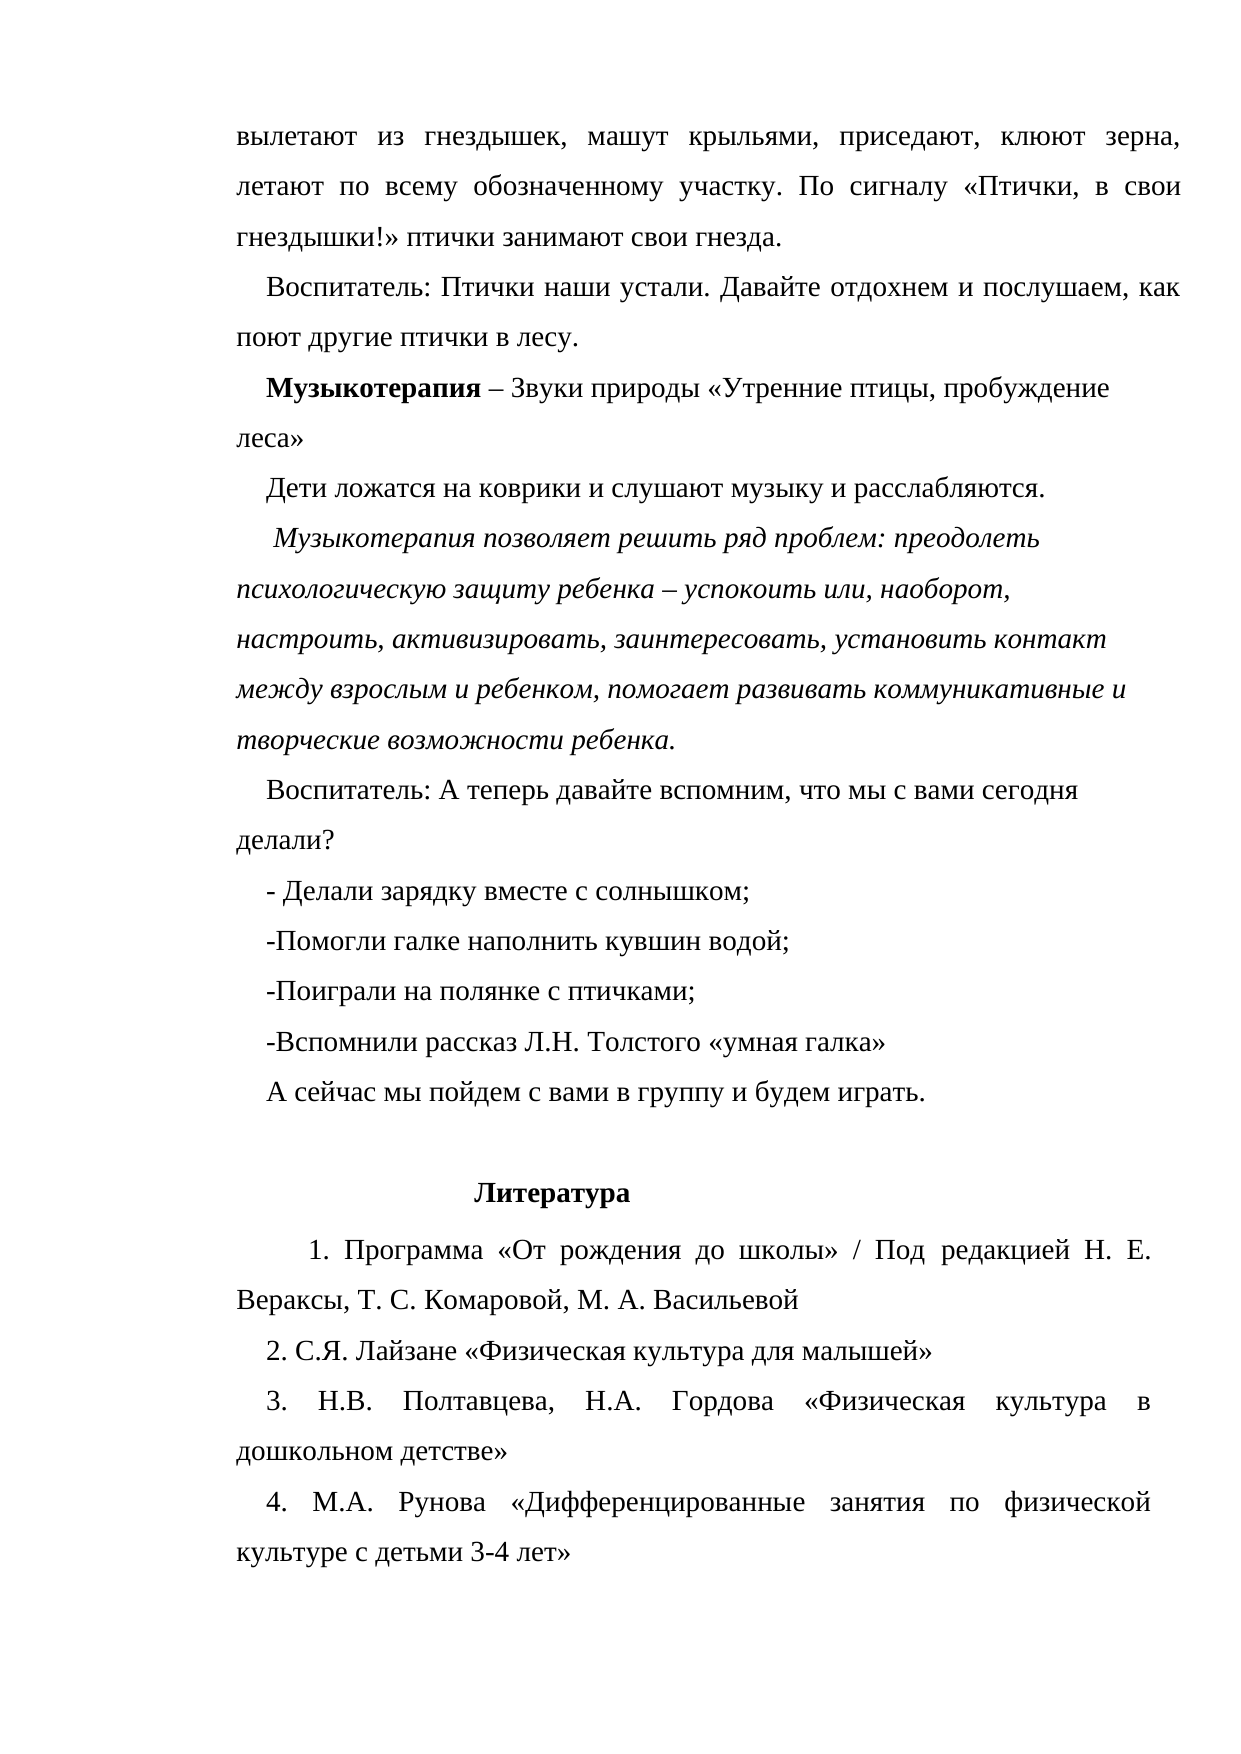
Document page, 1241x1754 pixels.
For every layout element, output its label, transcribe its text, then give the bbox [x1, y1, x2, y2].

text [236, 118, 1181, 252]
text -Помогли галке наполнить кувшин водой; [236, 923, 1152, 957]
text 4. М.А. Рунова «Дифференцированные занятия по физической культуре с детьми 3-4 лет» [236, 1484, 1152, 1568]
text Музыкотерапия – Звуки природы «Утренние птицы, пробуждение леса» [236, 370, 1152, 453]
text -Поиграли на полянке с птичками; [236, 973, 1152, 1007]
text Литература [236, 1175, 1152, 1208]
text 1. Программа «От рождения до школы» / Под редакцией Н. Е. Вераксы, Т. С. Комаровой, М. А. Васильевой [236, 1232, 1152, 1316]
text Дети ложатся на коврики и слушают музыку и расслабляются. [236, 470, 1152, 504]
text 3. Н.В. Полтавцева, Н.А. Гордова «Физическая культура в дошкольном детстве» [236, 1383, 1152, 1467]
text - Делали зарядку вместе с солнышком; [236, 873, 1152, 906]
text А сейчас мы пойдем с вами в группу и будем играть. [236, 1074, 1152, 1108]
text Воспитатель: А теперь давайте вспомним, что мы с вами сегодня делали? [236, 772, 1152, 856]
text 2. С.Я. Лайзане «Физическая культура для малышей» [236, 1333, 1152, 1366]
text -Вспомнили рассказ Л.Н. Толстого «умная галка» [236, 1024, 1152, 1057]
text Воспитатель: Птички наши устали. Давайте отдохнем и послушаем, как поют другие птички в лесу. [236, 269, 1181, 353]
text Музыкотерапия позволяет решить ряд проблем: преодолеть психологическую защиту ребенка – успокоить или, наоборот, настроить, активизировать, заинтересовать, установить контакт между взрослым и ребенком, помогает развивать коммуникативные и творческие возможности ребенка. [236, 521, 1152, 755]
